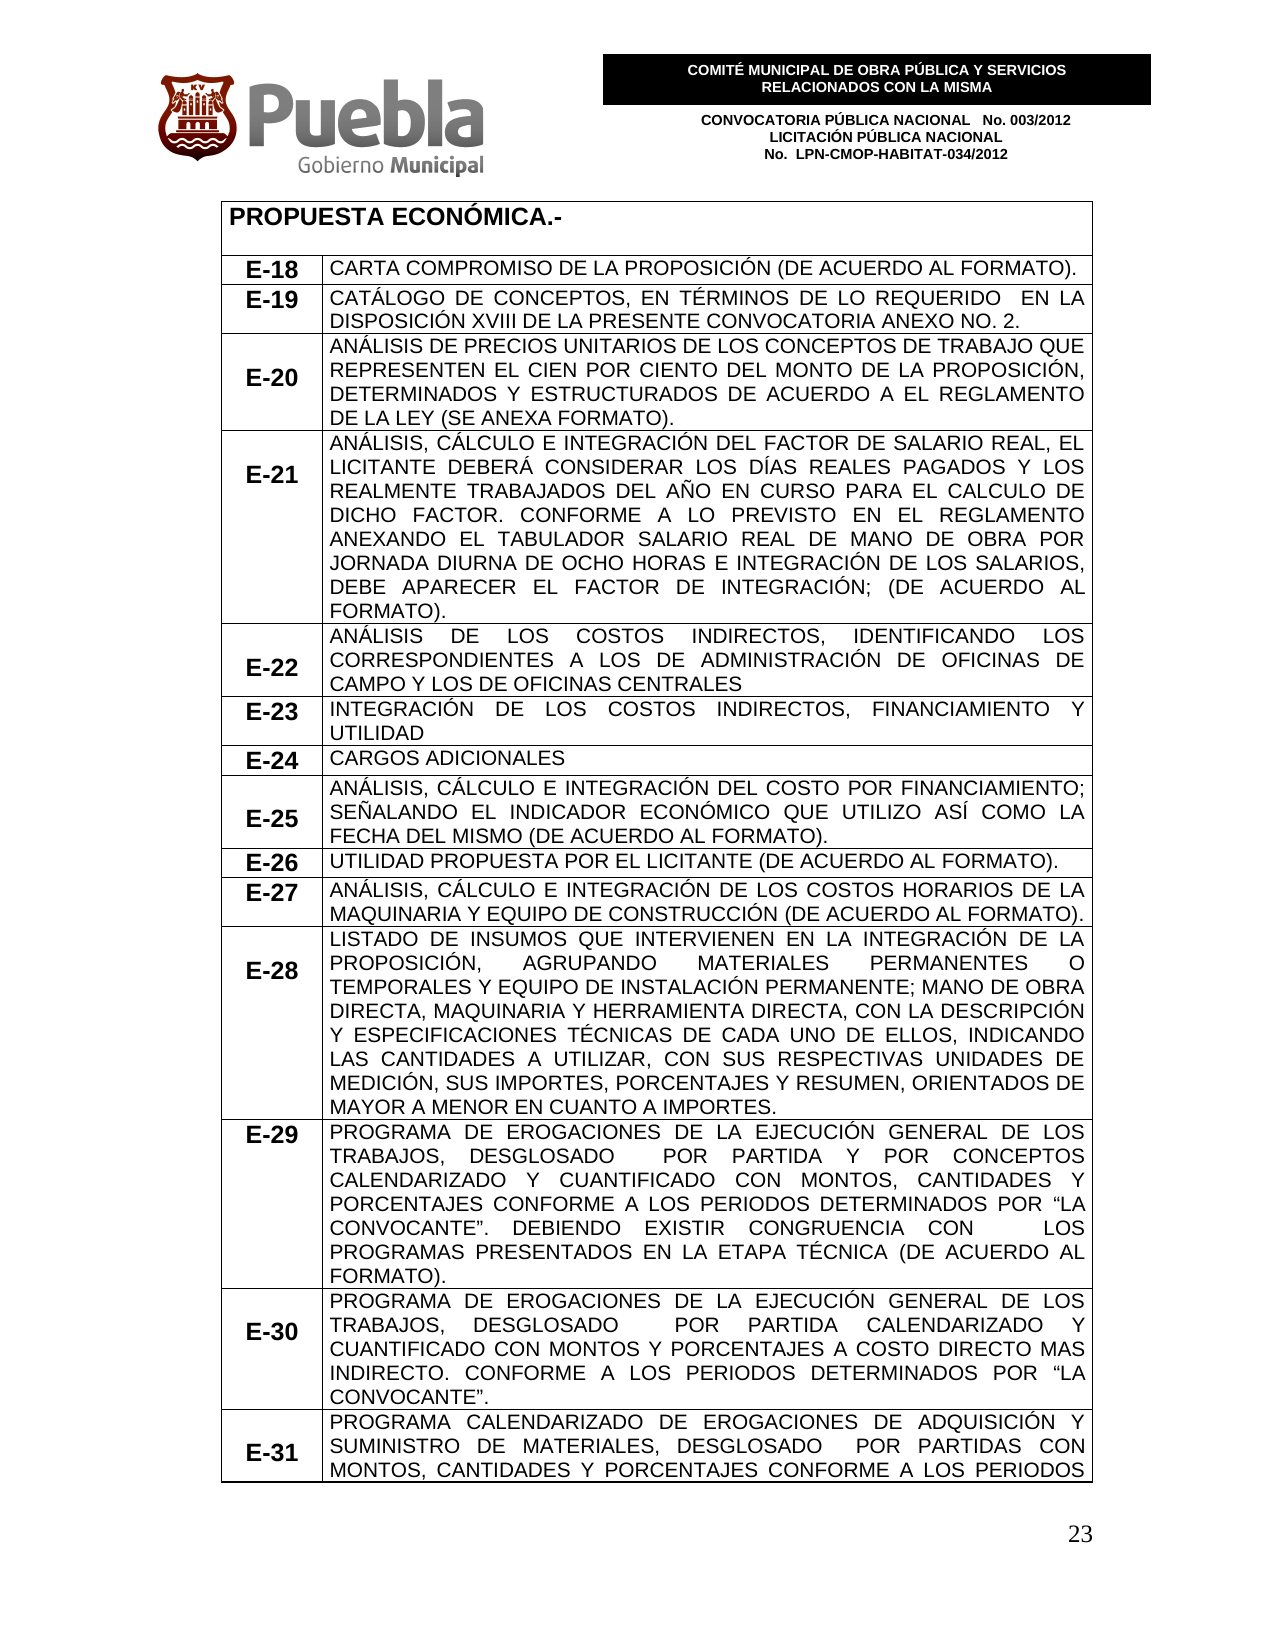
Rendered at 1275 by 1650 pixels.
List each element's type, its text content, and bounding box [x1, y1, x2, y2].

table_cell E-27 [222, 878, 322, 926]
table_cell ANÁLISIS DE PRECIOS UNITARIOS DE LOS CONCEPTOS DE TRABAJO QUE REPRESENTEN EL CIEN POR CIENTO DEL MONTO DE LA PROPOSICIÓN, DETERMINADOS Y ESTRUCTURADOS DE ACUERDO A EL REGLAMENTO DE LA LEY (SE ANEXA FORMATO). [323, 334, 1092, 430]
table_cell E-31 [222, 1410, 322, 1481]
table_cell E-28 [222, 927, 322, 1119]
table_cell PROGRAMA DE EROGACIONES DE LA EJECUCIÓN GENERAL DE LOS TRABAJOS, DESGLOSADO POR PARTIDA CALENDARIZADO Y CUANTIFICADO CON MONTOS Y PORCENTAJES A COSTO DIRECTO MAS INDIRECTO. CONFORME A LOS PERIODOS DETERMINADOS POR “LA CONVOCANTE”. [323, 1289, 1092, 1408]
table_cell ANÁLISIS, CÁLCULO E INTEGRACIÓN DEL FACTOR DE SALARIO REAL, EL LICITANTE DEBERÁ CONSIDERAR LOS DÍAS REALES PAGADOS Y LOS REALMENTE TRABAJADOS DEL AÑO EN CURSO PARA EL CALCULO DE DICHO FACTOR. CONFORME A LO PREVISTO EN EL REGLAMENTO ANEXANDO EL TABULADOR SALARIO REAL DE MANO DE OBRA POR JORNADA DIURNA DE OCHO HORAS E INTEGRACIÓN DE LOS SALARIOS, DEBE APARECER EL FACTOR DE INTEGRACIÓN; (DE ACUERDO AL FORMATO). [323, 431, 1092, 623]
table_cell E-25 [222, 776, 322, 847]
table_cell CATÁLOGO DE CONCEPTOS, EN TÉRMINOS DE LO REQUERIDO EN LA DISPOSICIÓN XVIII DE LA PRESENTE CONVOCATORIA ANEXO NO. 2. [323, 285, 1092, 333]
table_cell E-24 [222, 746, 322, 774]
table_cell ANÁLISIS, CÁLCULO E INTEGRACIÓN DE LOS COSTOS HORARIOS DE LA MAQUINARIA Y EQUIPO DE CONSTRUCCIÓN (DE ACUERDO AL FORMATO). [323, 878, 1092, 926]
table_cell E-19 [222, 285, 322, 333]
table_cell E-22 [222, 624, 322, 696]
picture [158, 73, 484, 177]
table_cell CARGOS ADICIONALES [323, 746, 1092, 774]
table_cell CARTA COMPROMISO DE LA PROPOSICIÓN (DE ACUERDO AL FORMATO). [323, 256, 1092, 284]
table_cell E-21 [222, 431, 322, 623]
table_cell LISTADO DE INSUMOS QUE INTERVIENEN EN LA INTEGRACIÓN DE LA PROPOSICIÓN, AGRUPANDO MATERIALES PERMANENTES O TEMPORALES Y EQUIPO DE INSTALACIÓN PERMANENTE; MANO DE OBRA DIRECTA, MAQUINARIA Y HERRAMIENTA DIRECTA, CON LA DESCRIPCIÓN Y ESPECIFICACIONES TÉCNICAS DE CADA UNO DE ELLOS, INDICANDO LAS CANTIDADES A UTILIZAR, CON SUS RESPECTIVAS UNIDADES DE MEDICIÓN, SUS IMPORTES, PORCENTAJES Y RESUMEN, ORIENTADOS DE MAYOR A MENOR EN CUANTO A IMPORTES. [323, 927, 1092, 1119]
table_cell E-30 [222, 1289, 322, 1408]
table_cell E-20 [222, 334, 322, 430]
table_cell ANÁLISIS DE LOS COSTOS INDIRECTOS, IDENTIFICANDO LOS CORRESPONDIENTES A LOS DE ADMINISTRACIÓN DE OFICINAS DE CAMPO Y LOS DE OFICINAS CENTRALES [323, 624, 1092, 696]
table_cell E-26 [222, 849, 322, 877]
table_cell ANÁLISIS, CÁLCULO E INTEGRACIÓN DEL COSTO POR FINANCIAMIENTO; SEÑALANDO EL INDICADOR ECONÓMICO QUE UTILIZO ASÍ COMO LA FECHA DEL MISMO (DE ACUERDO AL FORMATO). [323, 776, 1092, 847]
table_cell INTEGRACIÓN DE LOS COSTOS INDIRECTOS, FINANCIAMIENTO Y UTILIDAD [323, 697, 1092, 745]
table_cell PROPUESTA ECONÓMICA.- [222, 202, 1092, 254]
table_cell PROGRAMA DE EROGACIONES DE LA EJECUCIÓN GENERAL DE LOS TRABAJOS, DESGLOSADO POR PARTIDA Y POR CONCEPTOS CALENDARIZADO Y CUANTIFICADO CON MONTOS, CANTIDADES Y PORCENTAJES CONFORME A LOS PERIODOS DETERMINADOS POR “LA CONVOCANTE”. DEBIENDO EXISTIR CONGRUENCIA CON LOS PROGRAMAS PRESENTADOS EN LA ETAPA TÉCNICA (DE ACUERDO AL FORMATO). [323, 1120, 1092, 1288]
table_cell E-29 [222, 1120, 322, 1288]
table_cell E-23 [222, 697, 322, 745]
table_cell UTILIDAD PROPUESTA POR EL LICITANTE (DE ACUERDO AL FORMATO). [323, 849, 1092, 877]
table_cell E-18 [222, 256, 322, 284]
